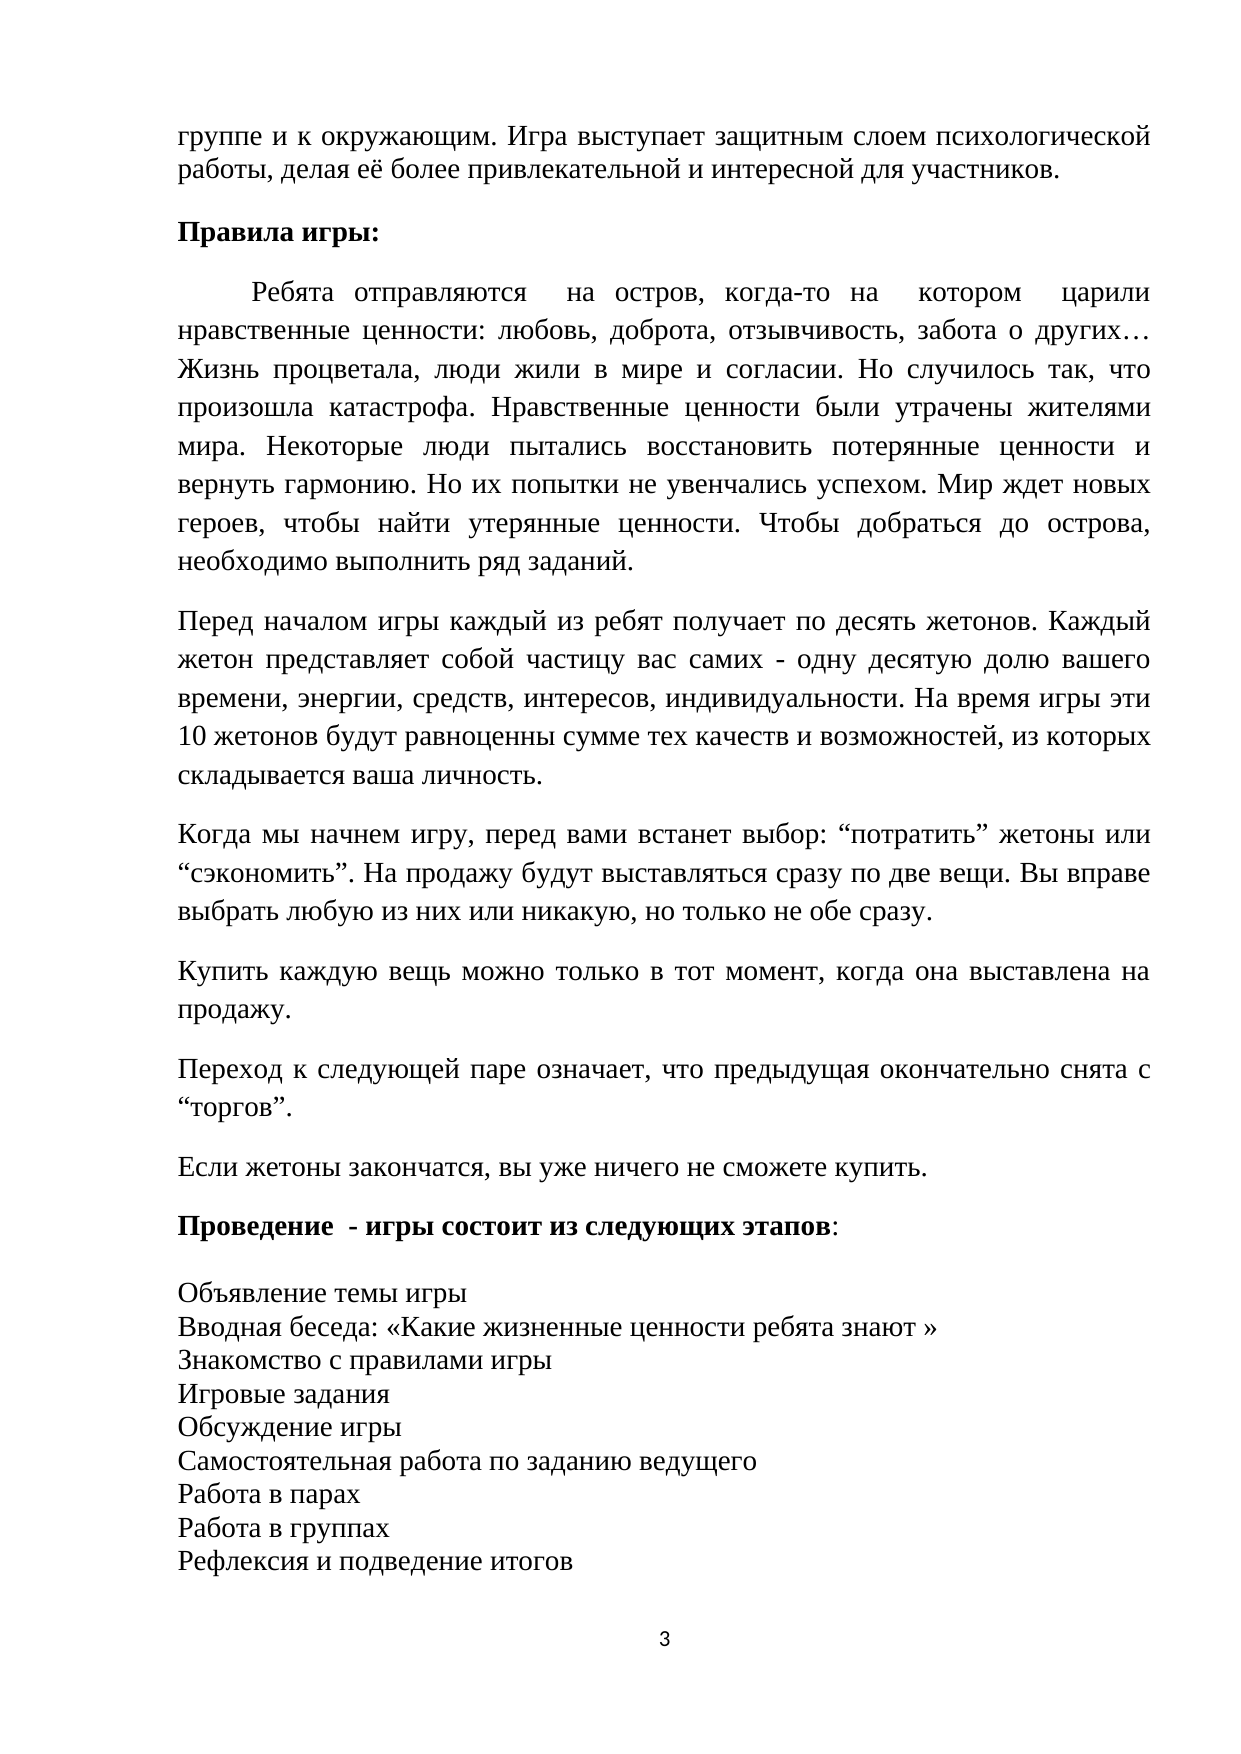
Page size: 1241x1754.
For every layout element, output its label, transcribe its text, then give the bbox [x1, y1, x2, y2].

text Ребята отправляются на остров, когда-то на котором царили нравственные ценности: любовь, доброта, отзывчивость, забота о других… Жизнь процветала, люди жили в мире и согласии. Но случилось так, что произошла катастрофа. Нравственные ценности были утрачены жителями мира. Некоторые люди пытались восстановить потерянные ценности и вернуть гармонию. Но их попытки не увенчались успехом. Мир ждет новых героев, чтобы найти утерянные ценности. Чтобы добраться до острова, необходимо выполнить ряд заданий. [177, 274, 1152, 577]
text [177, 118, 1152, 185]
text Знакомство с правилами игры [177, 1342, 1152, 1376]
text Купить каждую вещь можно только в тот момент, когда она выставлена на продажу. [177, 953, 1152, 1025]
text Переход к следующей паре означает, что предыдущая окончательно снята с “торгов”. [177, 1051, 1152, 1123]
text Самостоятельная работа по заданию ведущего [177, 1443, 1152, 1476]
text Правила игры: [177, 214, 1152, 248]
text Рефлексия и подведение итогов [177, 1543, 1152, 1577]
text Если жетоны закончатся, вы уже ничего не сможете купить. [177, 1149, 1152, 1182]
text Игровые задания [177, 1376, 1152, 1409]
text Объявление темы игры [177, 1275, 1152, 1309]
text Обсуждение игры [177, 1409, 1152, 1443]
text Работа в парах [177, 1476, 1152, 1510]
text Работа в группах [177, 1510, 1152, 1543]
text Проведение - игры состоит из следующих этапов: [177, 1208, 1152, 1242]
text Перед началом игры каждый из ребят получает по десять жетонов. Каждый жетон представляет собой частицу вас самих - одну десятую долю вашего времени, энергии, средств, интересов, индивидуальности. На время игры эти 10 жетонов будут равноценны сумме тех качеств и возможностей, из которых складывается ваша личность. [177, 603, 1152, 791]
text Вводная беседа: «Какие жизненные ценности ребята знают » [177, 1309, 1152, 1342]
text Когда мы начнем игру, перед вами встанет выбор: “потратить” жетоны или “сэкономить”. На продажу будут выставляться сразу по две вещи. Вы вправе выбрать любую из них или никакую, но только не обе сразу. [177, 816, 1152, 927]
